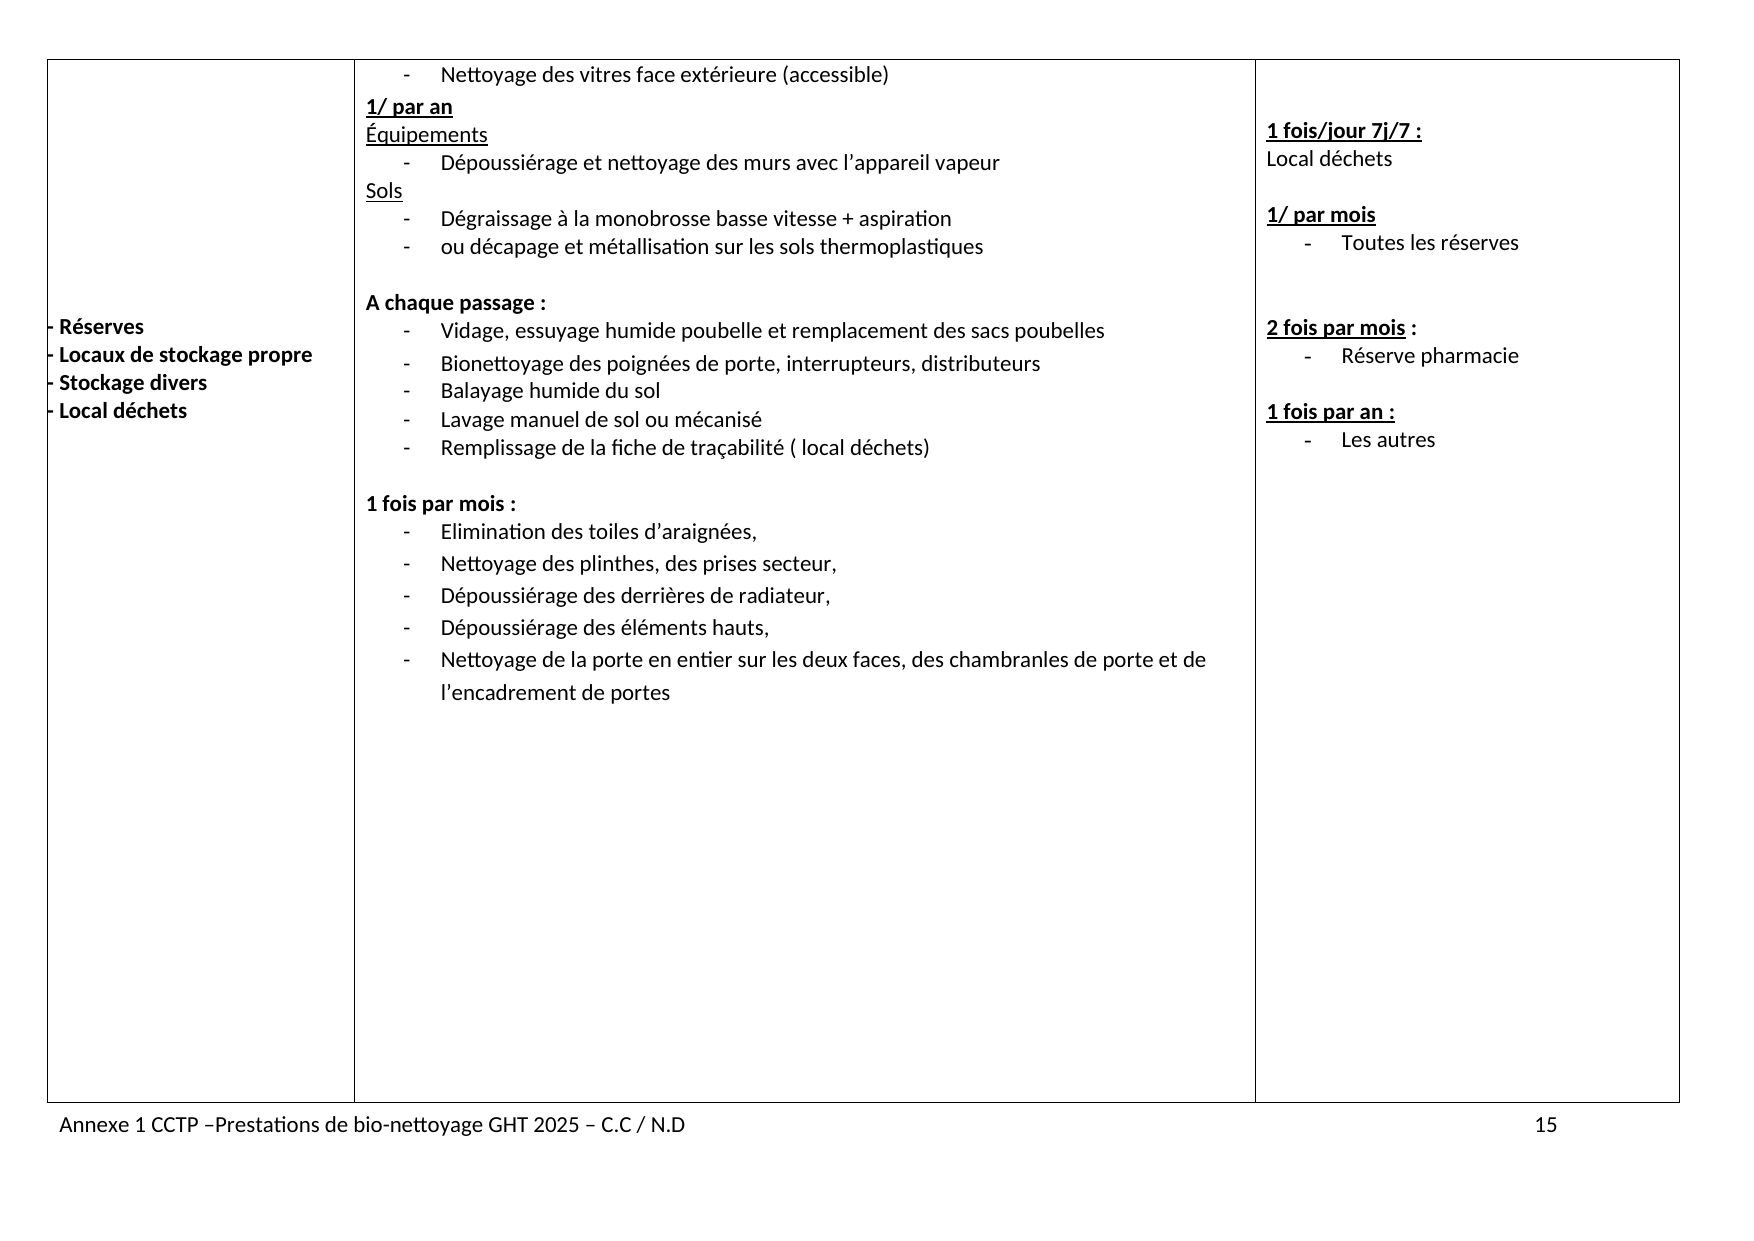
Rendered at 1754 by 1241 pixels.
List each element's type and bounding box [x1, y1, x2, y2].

table_cell [1256, 60, 1679, 1102]
table_cell [355, 60, 1255, 1102]
table_cell [48, 60, 354, 1102]
